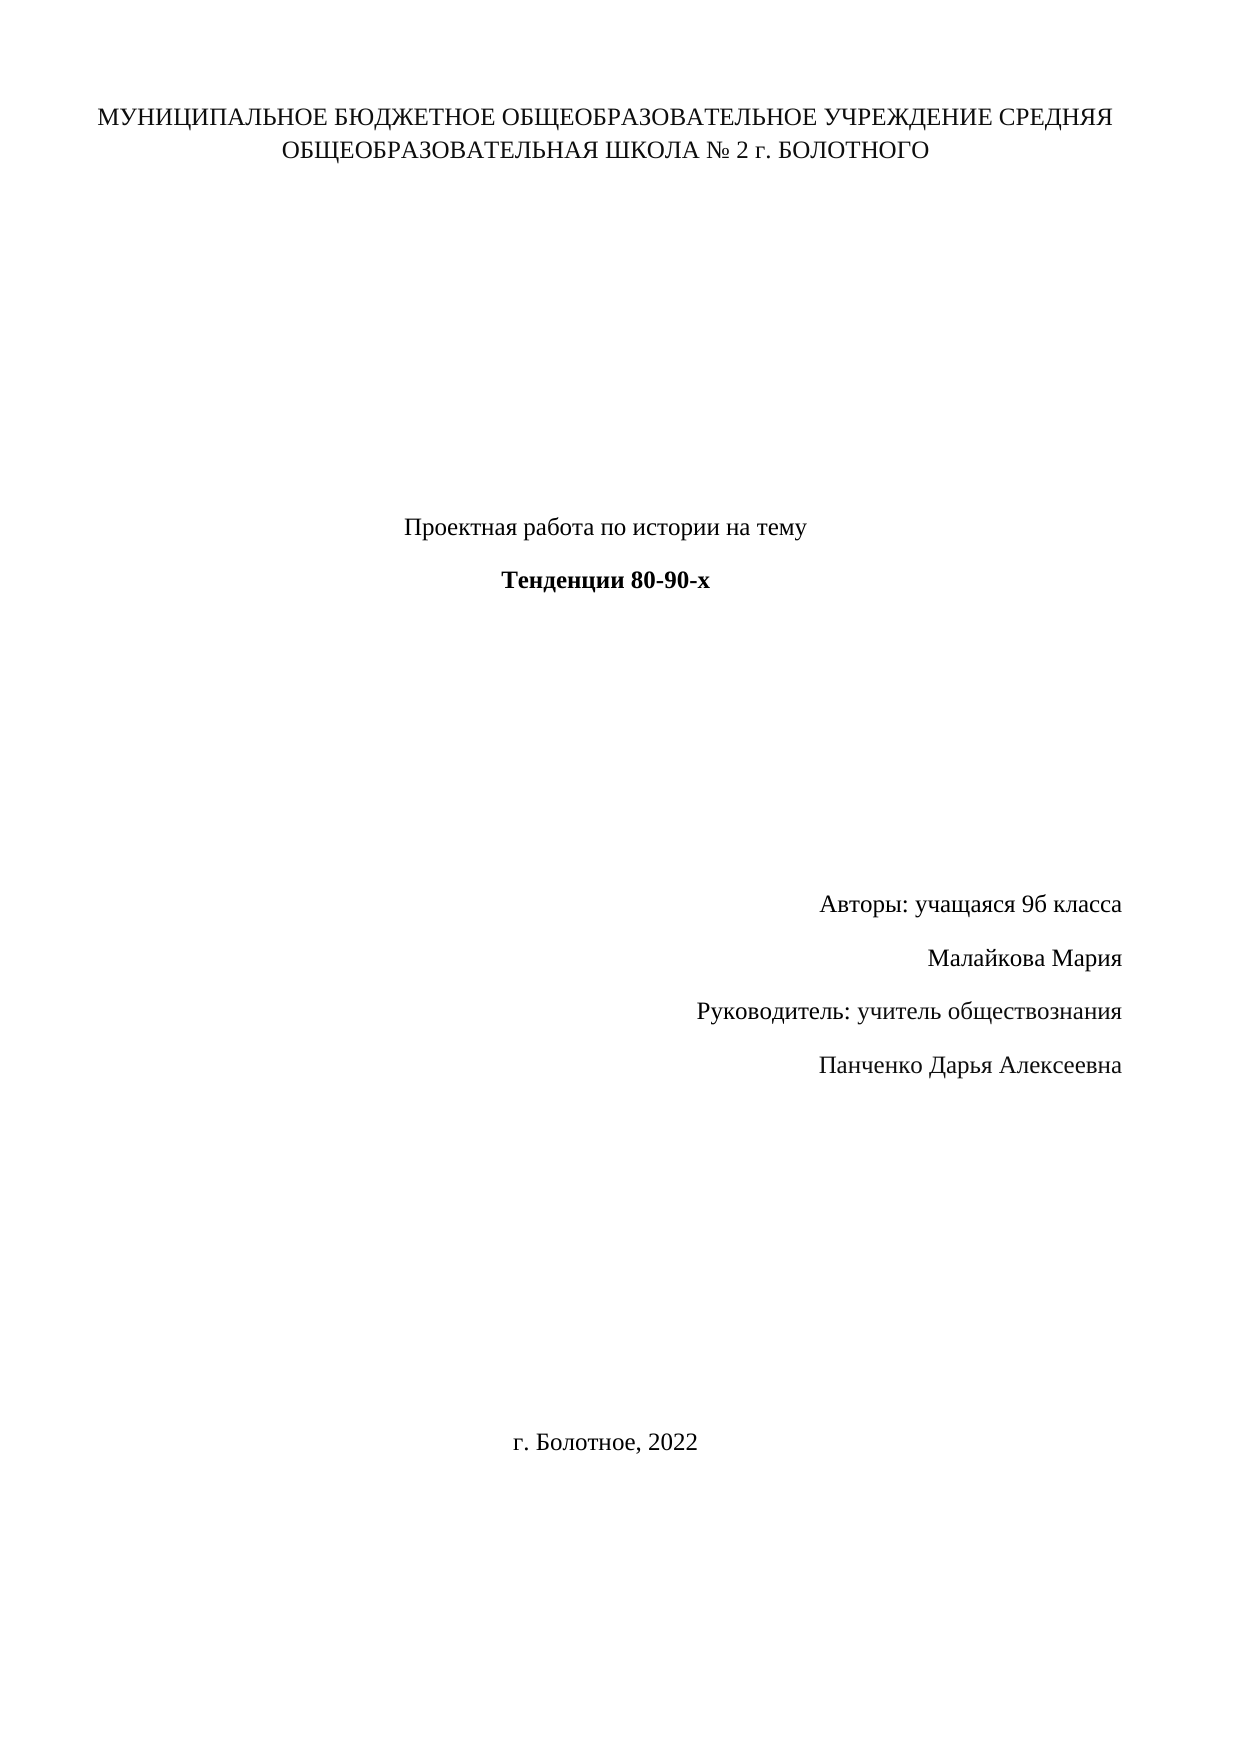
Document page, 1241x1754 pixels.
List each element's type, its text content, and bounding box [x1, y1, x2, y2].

text Панченко Дарья Алексеевна [89, 1050, 1122, 1079]
text Авторы: учащаяся 9б класса [89, 889, 1122, 917]
text г. Болотное, 2022 [89, 1427, 1122, 1456]
text МУНИЦИПАЛЬНОЕ БЮДЖЕТНОЕ ОБЩЕОБРАЗОВАТЕЛЬНОЕ УЧРЕЖДЕНИЕ СРЕДНЯЯ ОБЩЕОБРАЗОВАТЕЛЬНАЯ ШКОЛА № 2 г. БОЛОТНОГО [89, 102, 1122, 163]
text Руководитель: учитель обществознания [89, 996, 1122, 1025]
text Проектная работа по истории на тему [89, 512, 1122, 541]
text Тенденции 80-90-х [89, 566, 1122, 594]
text Малайкова Мария [89, 943, 1122, 971]
